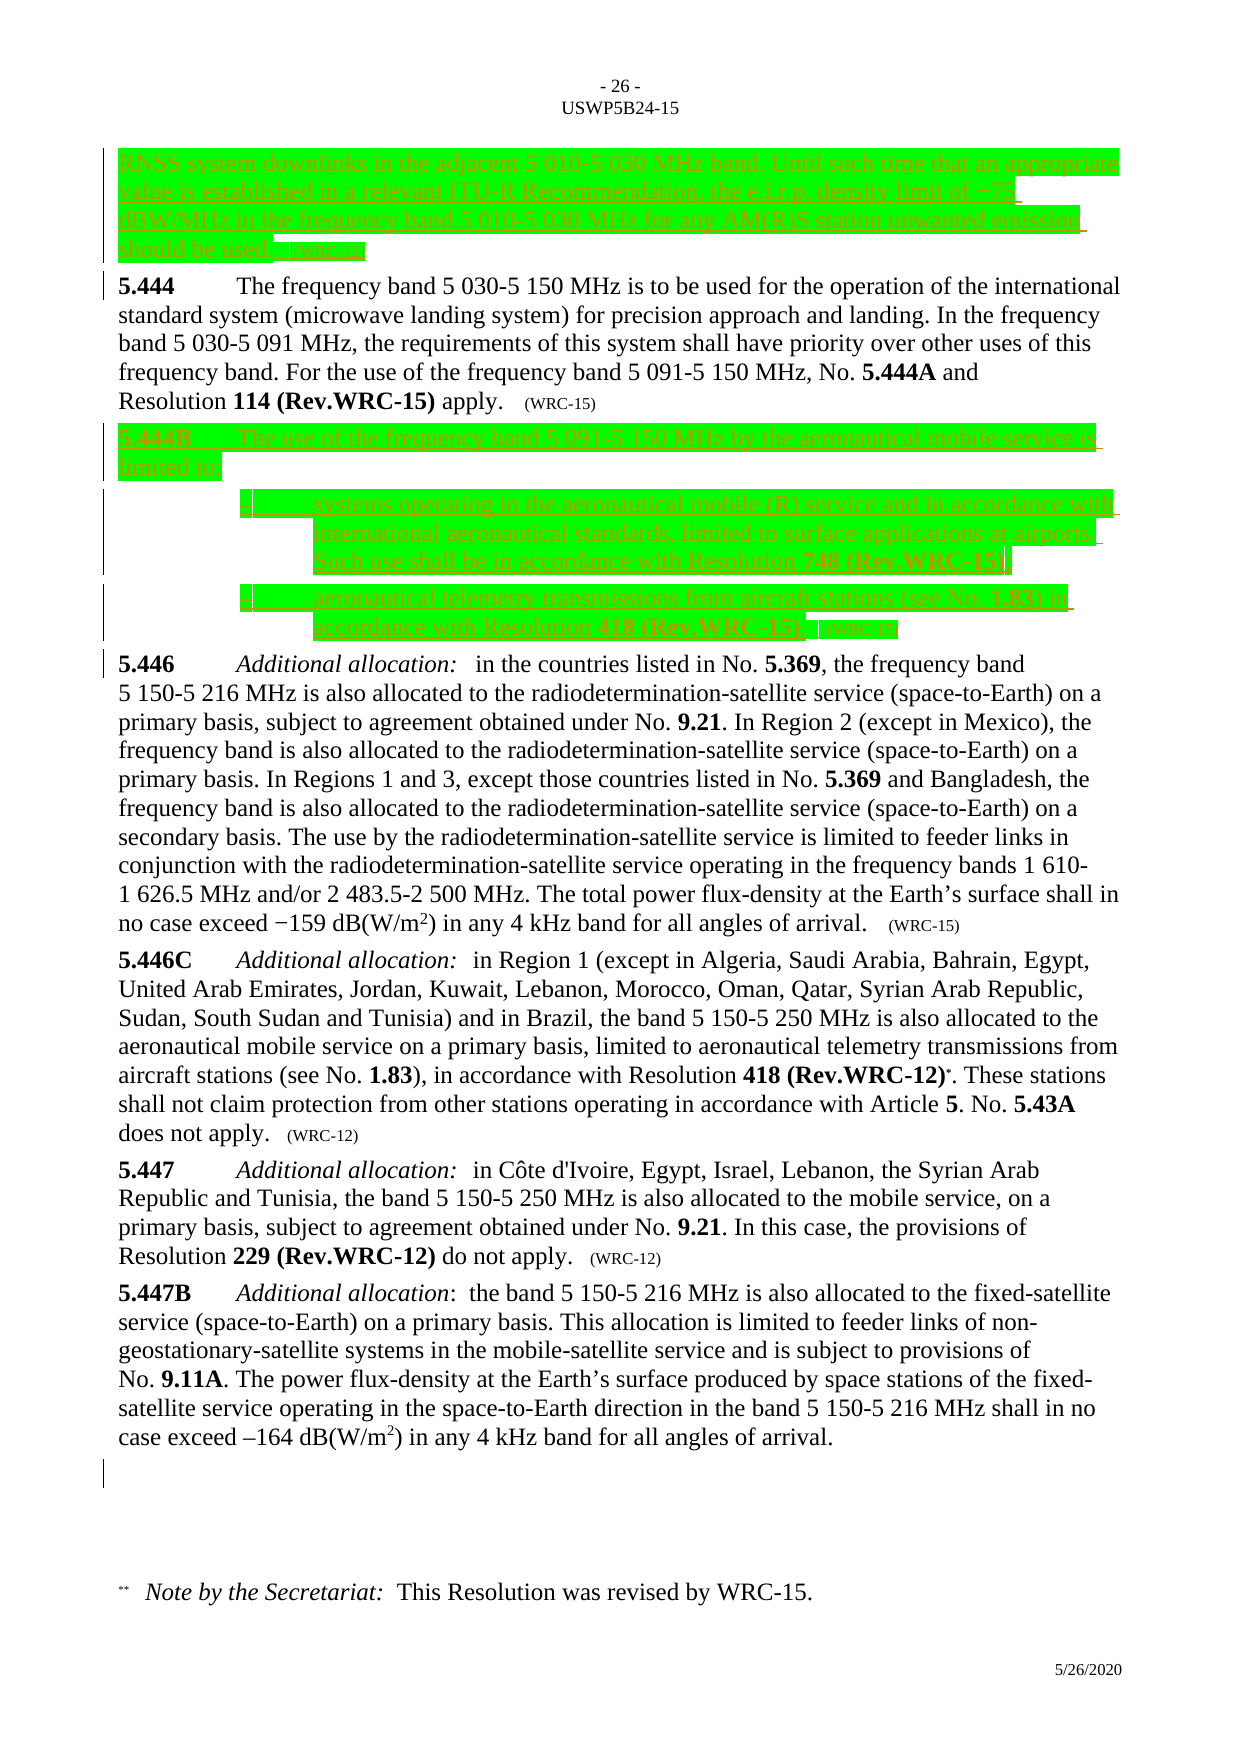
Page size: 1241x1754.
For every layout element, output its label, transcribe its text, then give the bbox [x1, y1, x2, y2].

text 5.447 Additional allocation: in Côte d'Ivoire, Egypt, Israel, Lebanon, the Syrian Arab Republic and Tunisia, the band 5 150-5 250 MHz is also allocated to the mobile service, on a primary basis, subject to agreement obtained under No. 9.21. In this case, the provisions of Resolution 229 (Rev.WRC-12) do not apply. (WRC-12) [118, 1155, 1122, 1270]
text 5.444 The frequency band 5 030-5 150 MHz is to be used for the operation of the international standard system (microwave landing system) for precision approach and landing. In the frequency band 5 030-5 091 MHz, the requirements of this system shall have priority over other uses of this frequency band. For the use of the frequency band 5 091-5 150 MHz, No. 5.444A and Resolution 114 (Rev.WRC-15) apply. (WRC-15) [118, 271, 1122, 415]
text 5.447B Additional allocation: the band 5 150-5 216 MHz is also allocated to the fixed-satellite service (space-to-Earth) on a primary basis. This allocation is limited to feeder links of non-geostationary-satellite systems in the mobile-satellite service and is subject to provisions of No. 9.11A. The power flux-density at the Earth’s surface produced by space stations of the fixed-satellite service operating in the space-to-Earth direction in the band 5 150-5 216 MHz shall in no case exceed –164 dB(W/m2) in any 4 kHz band for all angles of arrival. [118, 1278, 1122, 1451]
text 5.446 Additional allocation: in the countries listed in No. 5.369, the frequency band 5 150-5 216 MHz is also allocated to the radiodetermination-satellite service (space-to-Earth) on a primary basis, subject to agreement obtained under No. 9.21. In Region 2 (except in Mexico), the frequency band is also allocated to the radiodetermination-satellite service (space-to-Earth) on a primary basis. In Regions 1 and 3, except those countries listed in No. 5.369 and Bangladesh, the frequency band is also allocated to the radiodetermination-satellite service (space-to-Earth) on a secondary basis. The use by the radiodetermination-satellite service is limited to feeder links in conjunction with the radiodetermination-satellite service operating in the frequency bands 1 610-1 626.5 MHz and/or 2 483.5-2 500 MHz. The total power flux-density at the Earth’s surface shall in no case exceed −159 dB(W/m2) in any 4 kHz band for all angles of arrival. (WRC-15) [118, 649, 1122, 937]
text 5.446C Additional allocation: in Region 1 (except in Algeria, Saudi Arabia, Bahrain, Egypt, United Arab Emirates, Jordan, Kuwait, Lebanon, Morocco, Oman, Qatar, Syrian Arab Republic, Sudan, South Sudan and Tunisia) and in Brazil, the band 5 150-5 250 MHz is also allocated to the aeronautical mobile service on a primary basis, limited to aeronautical telemetry transmissions from aircraft stations (see No. 1.83), in accordance with Resolution 418 (Rev.WRC-12)*. These stations shall not claim protection from other stations operating in accordance with Article 5. No. 5.43A does not apply. (WRC-12) [118, 945, 1122, 1146]
